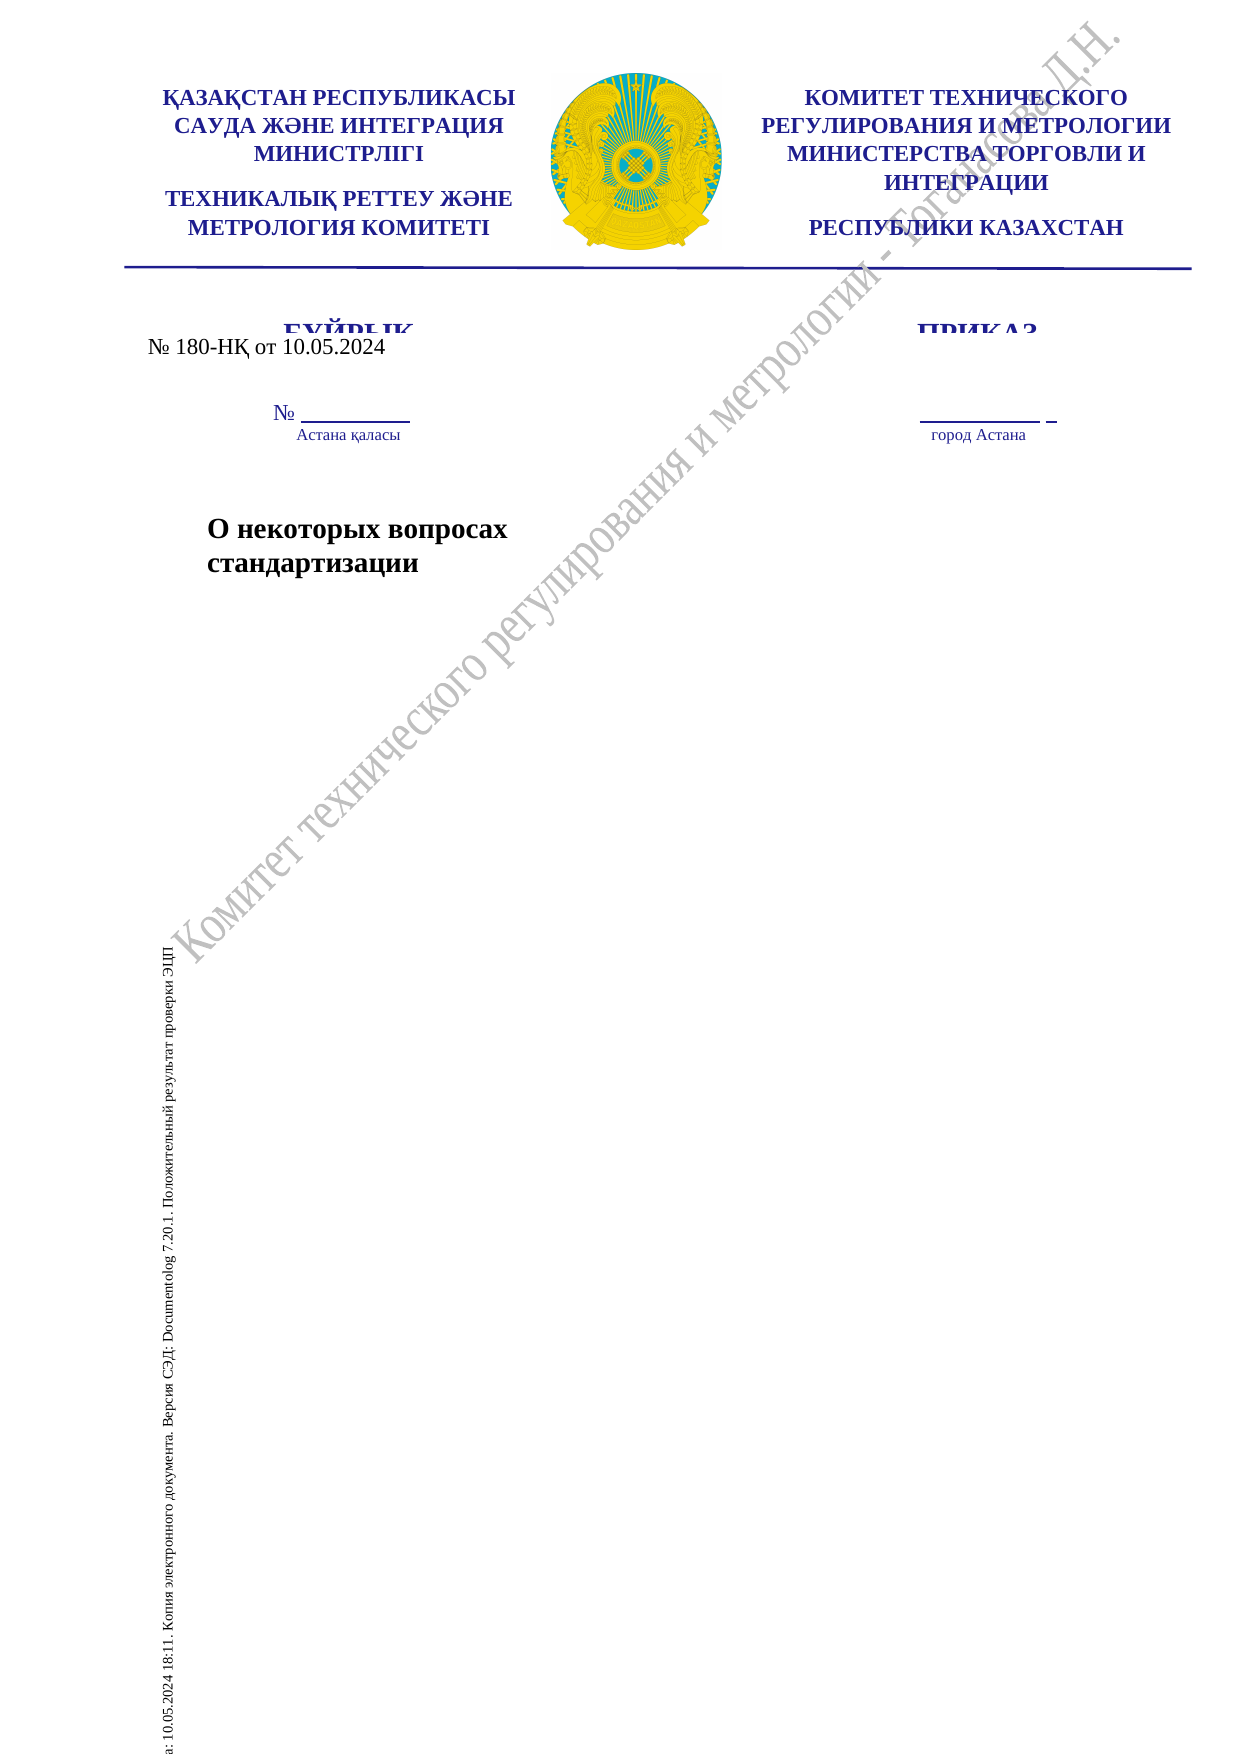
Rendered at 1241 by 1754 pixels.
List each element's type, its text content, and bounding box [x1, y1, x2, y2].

picture [550, 73, 722, 250]
text Астана қаласы город Астана [148, 425, 1152, 444]
text № . [148, 398, 1152, 425]
text стандартизации [148, 545, 1152, 578]
text О некоторых вопросах [148, 511, 1152, 545]
text № 180-НҚ от 10.05.2024 [148, 333, 1152, 359]
